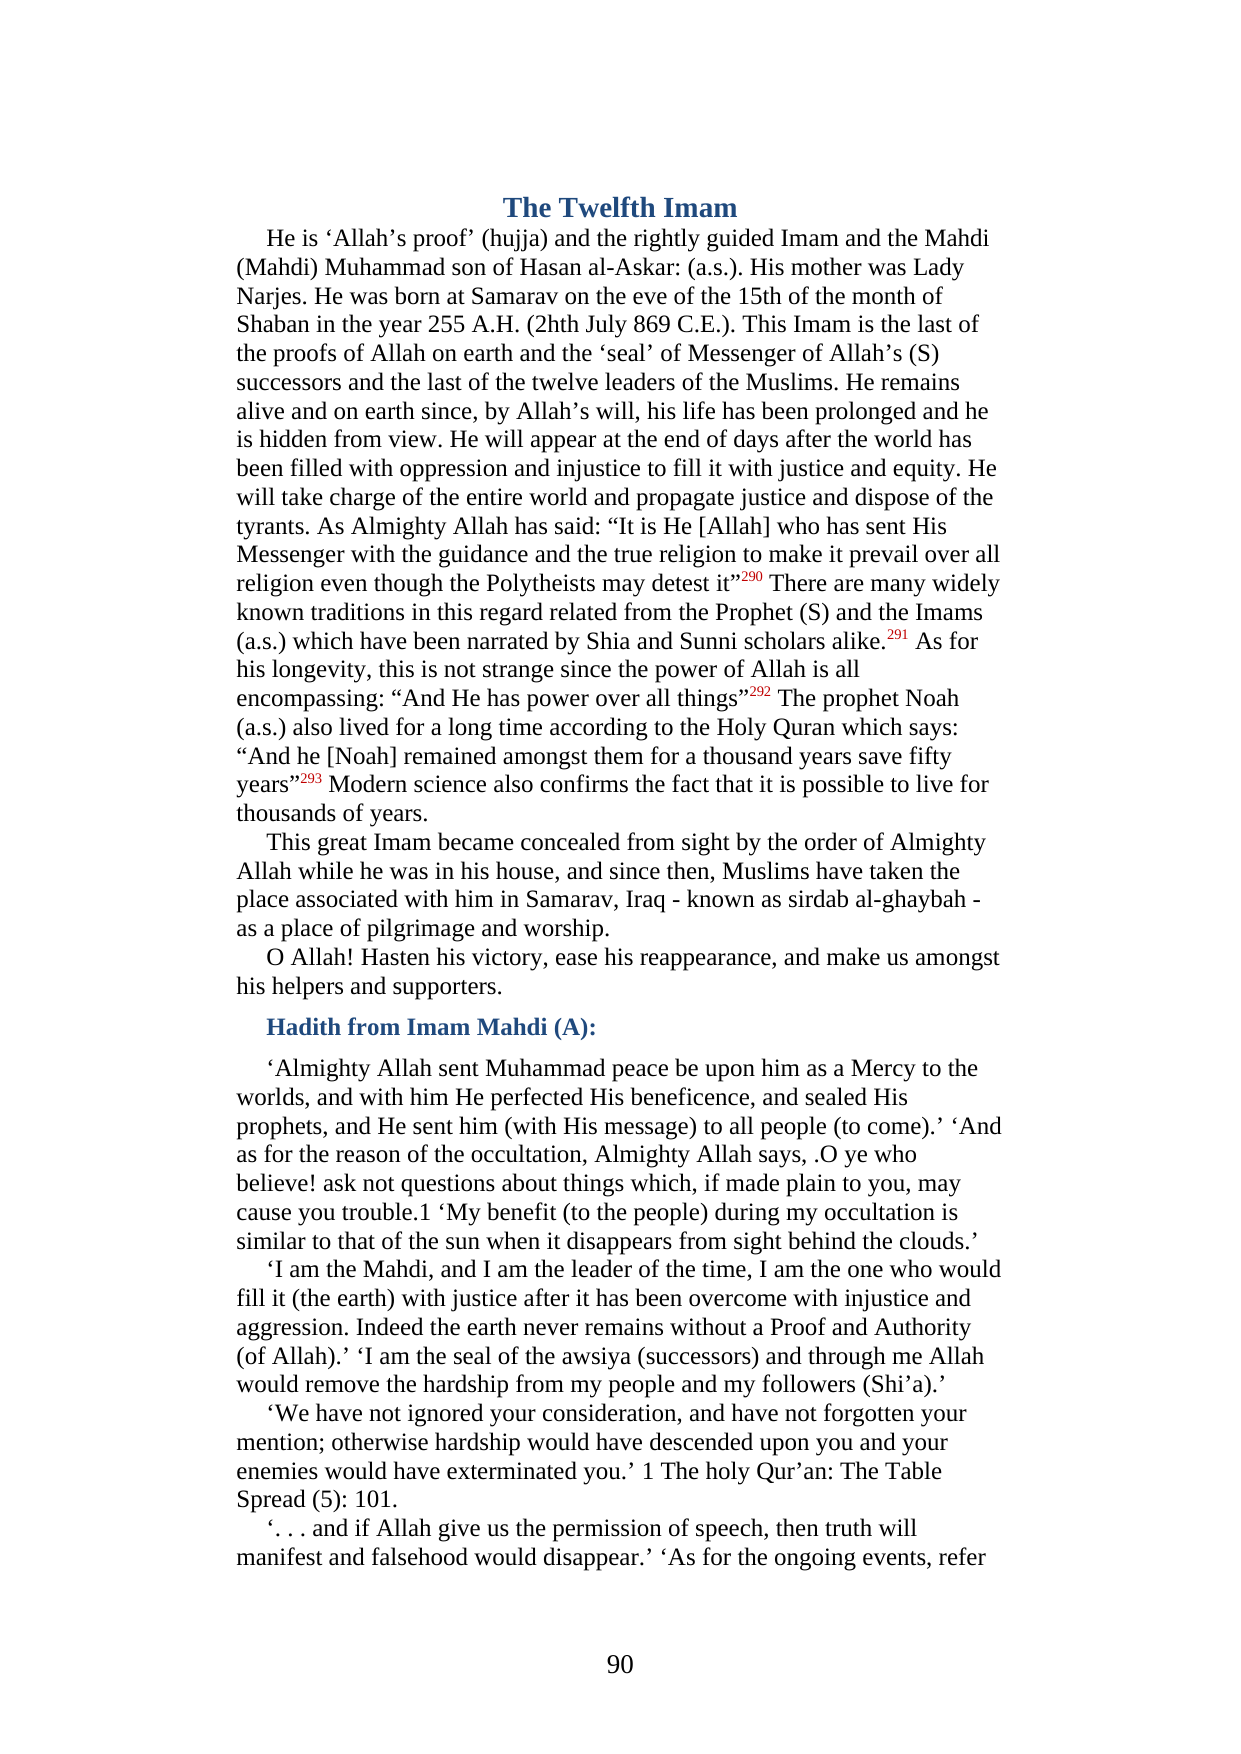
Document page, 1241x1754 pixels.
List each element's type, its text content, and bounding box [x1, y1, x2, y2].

text This great Imam became concealed from sight by the order of Almighty Allah while he was in his house, and since then, Muslims have taken the place associated with him in Samarav, Iraq - known as sirdab al-ghaybah - as a place of pilgrimage and worship. [236, 827, 1004, 942]
subtitle The Twelfth Imam [236, 190, 1004, 223]
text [236, 1513, 1004, 1571]
text O Allah! Hasten his victory, ease his reappearance, and make us amongst his helpers and supporters. [236, 942, 1004, 999]
subtitle Hadith from Imam Mahdi (A): [236, 1012, 1004, 1041]
text ‘I am the Mahdi, and I am the leader of the time, I am the one who would fill it (the earth) with justice after it has been overcome with injustice and aggression. Indeed the earth never remains without a Proof and Authority (of Allah).’ ‘I am the seal of the awsiya (successors) and through me Allah would remove the hardship from my people and my followers (Shi’a).’ [236, 1254, 1004, 1398]
text ‘We have not ignored your consideration, and have not forgotten your mention; otherwise hardship would have descended upon you and your enemies would have exterminated you.’ 1 The holy Qur’an: The Table Spread (5): 101. [236, 1398, 1004, 1513]
text He is ‘Allah’s proof’ (hujja) and the rightly guided Imam and the Mahdi (Mahdi) Muhammad son of Hasan al-Askar: (a.s.). His mother was Lady Narjes. He was born at Samarav on the eve of the 15th of the month of Shaban in the year 255 A.H. (2hth July 869 C.E.). This Imam is the last of the proofs of Allah on earth and the ‘seal’ of Messenger of Allah’s (S) successors and the last of the twelve leaders of the Muslims. He remains alive and on earth since, by Allah’s will, his life has been prolonged and he is hidden from view. He will appear at the end of days after the world has been filled with oppression and injustice to fill it with justice and equity. He will take charge of the entire world and propagate justice and dispose of the tyrants. As Almighty Allah has said: “It is He [Allah] who has sent His Messenger with the guidance and the true religion to make it prevail over all religion even though the Polytheists may detest it”290 There are many widely known traditions in this regard related from the Prophet (S) and the Imams (a.s.) which have been narrated by Shia and Sunni scholars alike.291 As for his longevity, this is not strange since the power of Allah is all encompassing: “And He has power over all things”292 The prophet Noah (a.s.) also lived for a long time according to the Holy Quran which says: “And he [Noah] remained amongst them for a thousand years save fifty years”293 Modern science also confirms the fact that it is possible to live for thousands of years. [236, 223, 1004, 827]
text ‘Almighty Allah sent Muhammad peace be upon him as a Mercy to the worlds, and with him He perfected His beneficence, and sealed His prophets, and He sent him (with His message) to all people (to come).’ ‘And as for the reason of the occultation, Almighty Allah says, .O ye who believe! ask not questions about things which, if made plain to you, may cause you trouble.1 ‘My benefit (to the people) during my occultation is similar to that of the sun when it disappears from sight behind the clouds.’ [236, 1053, 1004, 1254]
